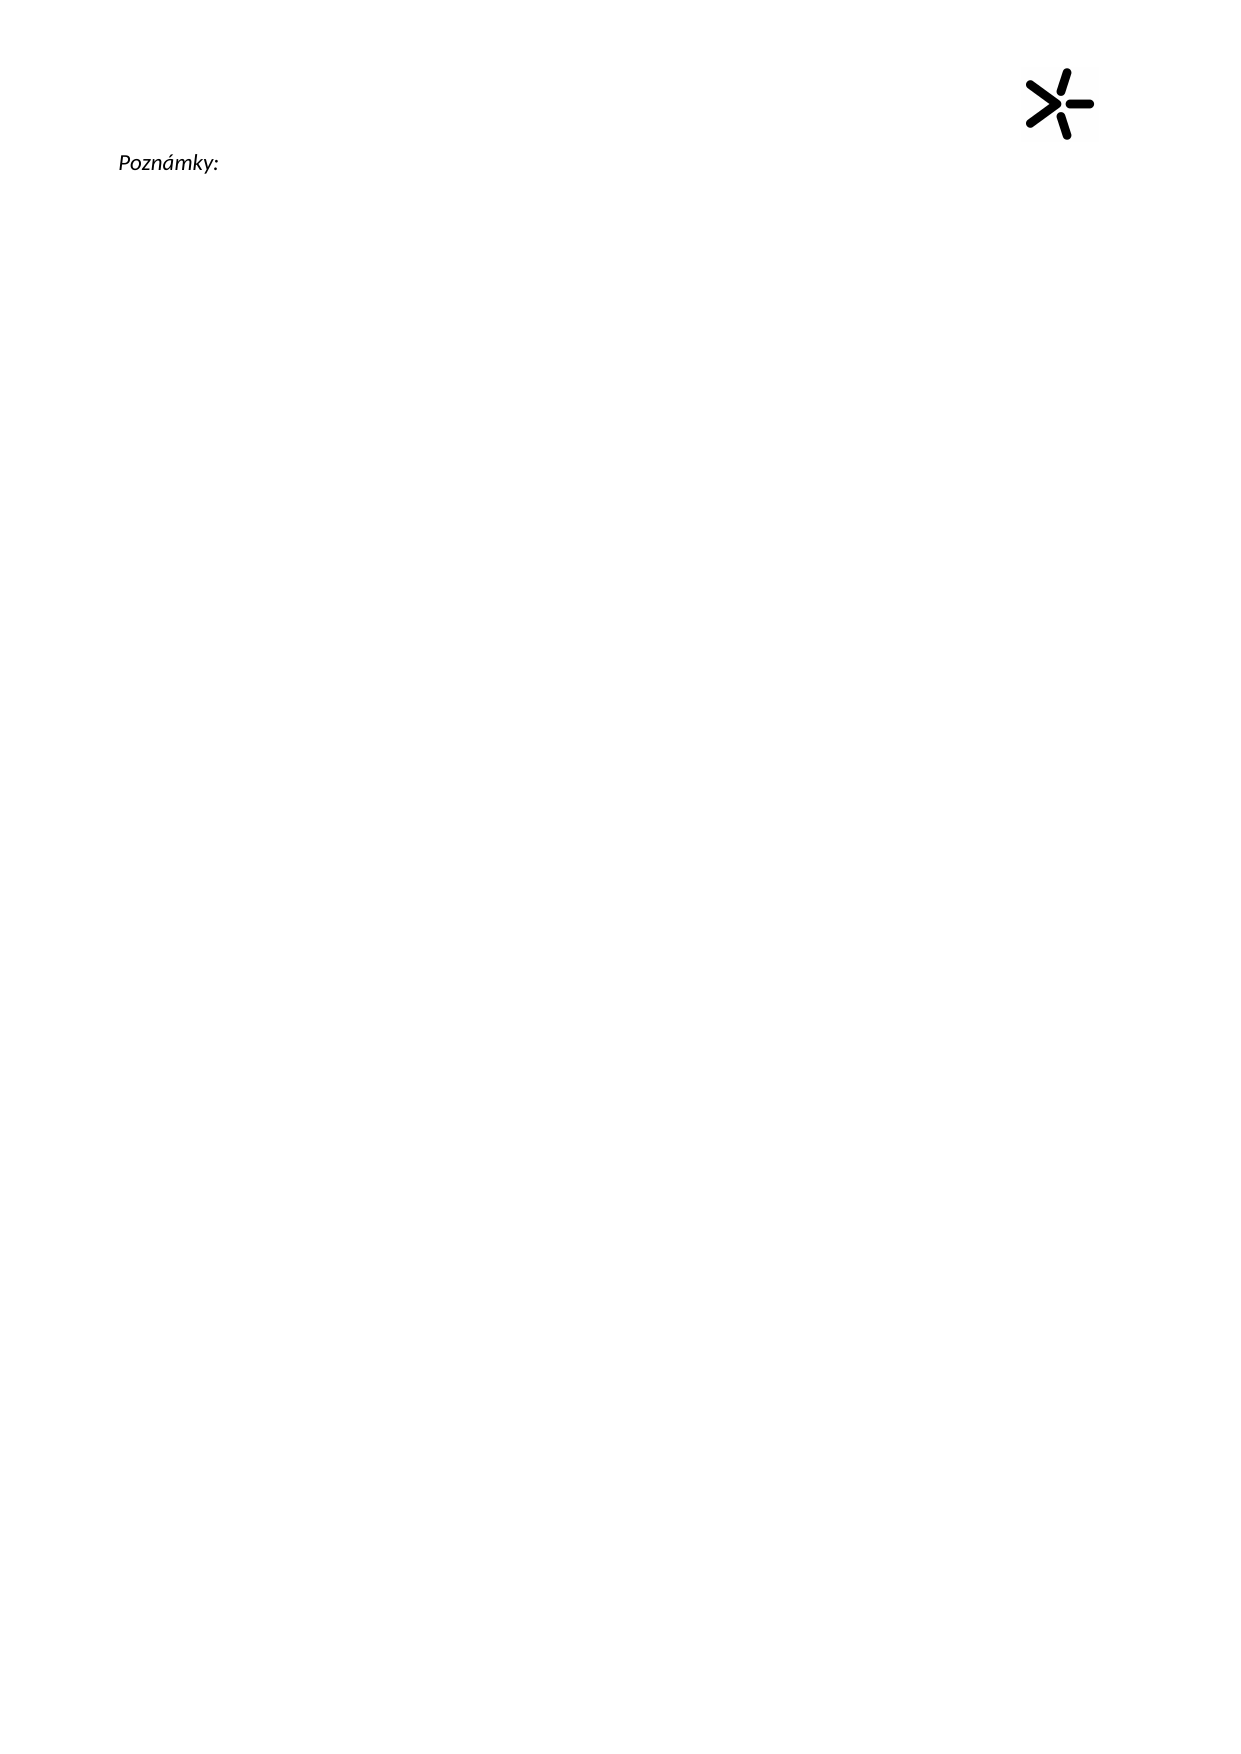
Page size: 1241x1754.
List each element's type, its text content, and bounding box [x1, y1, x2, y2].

picture [1020, 67, 1100, 142]
text Poznámky: [118, 148, 1122, 176]
